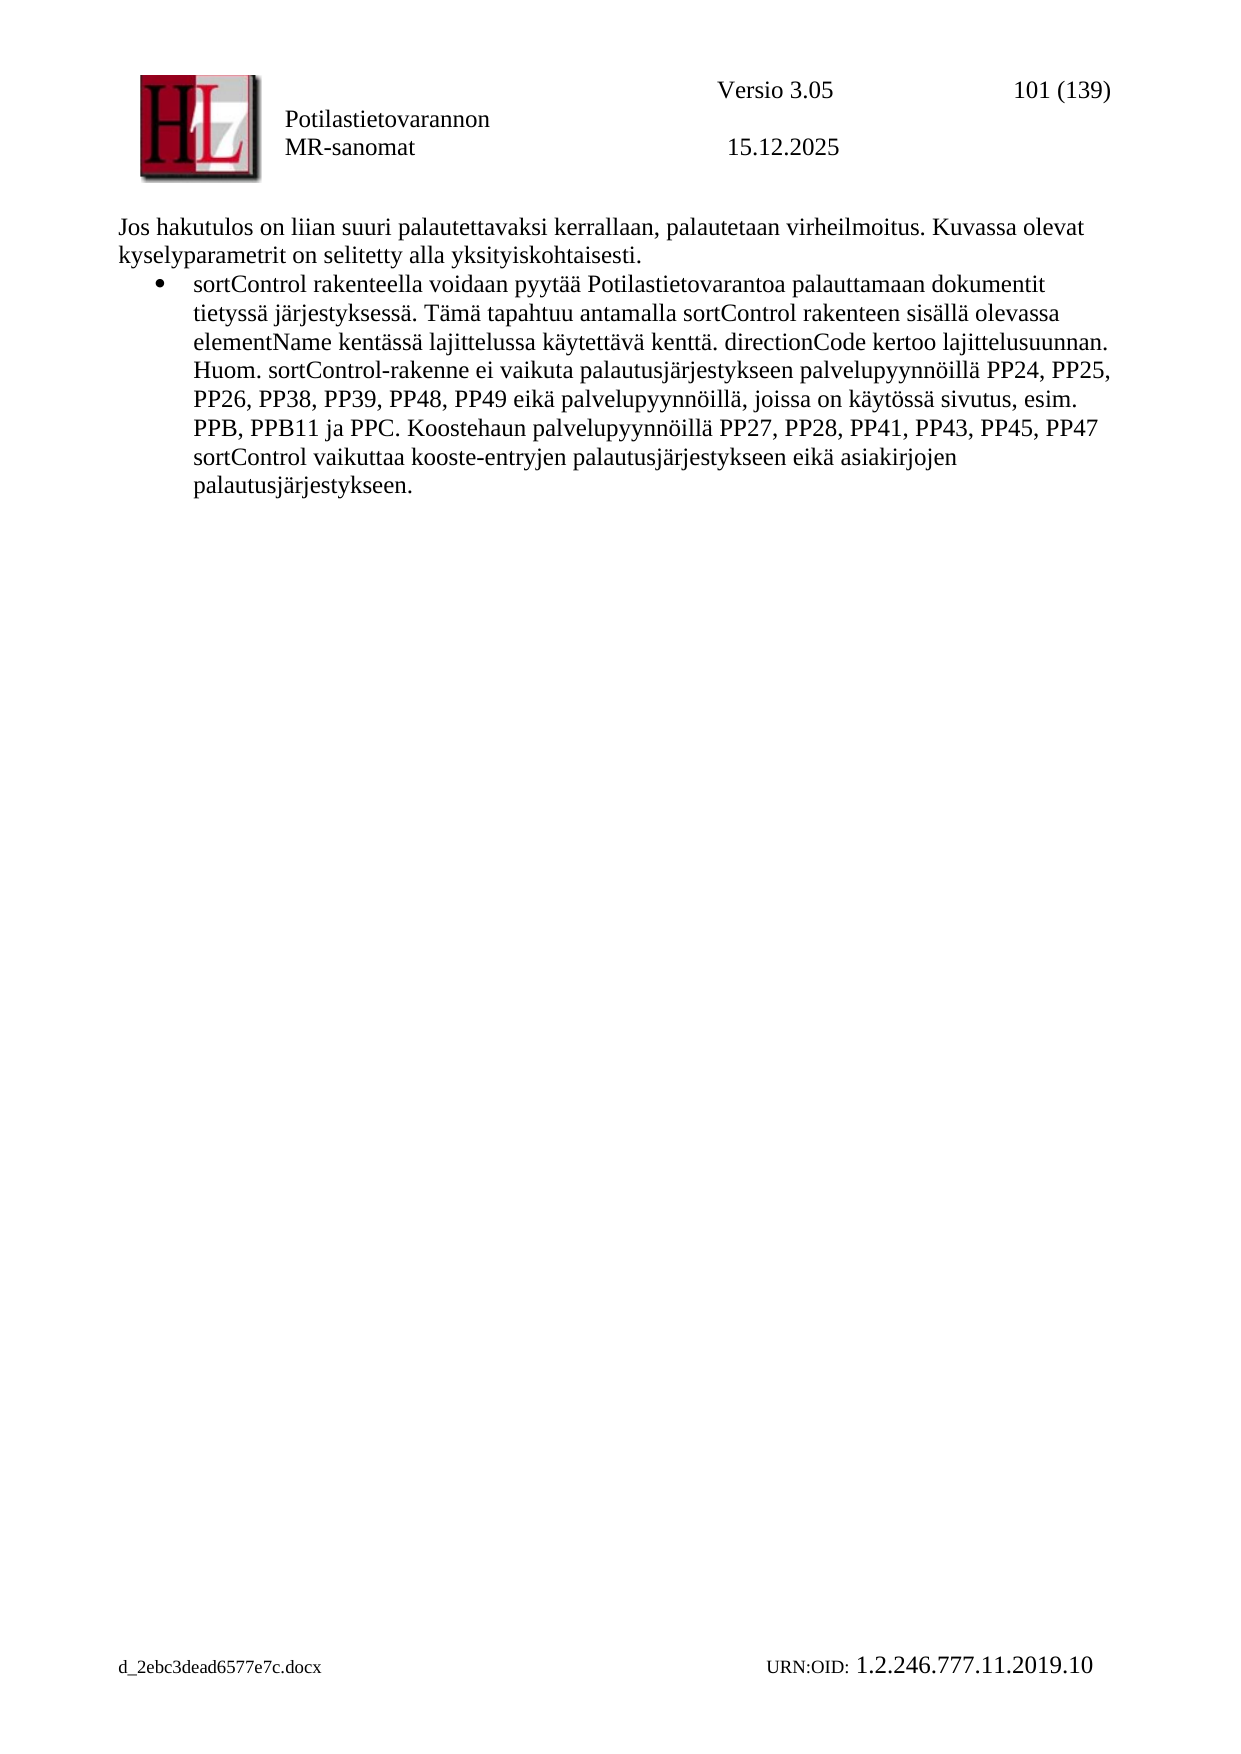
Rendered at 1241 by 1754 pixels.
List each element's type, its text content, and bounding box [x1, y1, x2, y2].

picture [140, 75, 263, 183]
list sortControl rakenteella voidaan pyytää Potilastietovarantoa palauttamaan dokumentit tietyssä järjestyksessä. Tämä tapahtuu antamalla sortControl rakenteen sisällä olevassa elementName kentässä lajittelussa käytettävä kenttä. directionCode kertoo lajittelusuunnan. Huom. sortControl-rakenne ei vaikuta palautusjärjestykseen palvelupyynnöillä PP24, PP25, PP26, PP38, PP39, PP48, PP49 eikä palvelupyynnöillä, joissa on käytössä sivutus, esim. PPB, PPB11 ja PPC. Koostehaun palvelupyynnöillä PP27, PP28, PP41, PP43, PP45, PP47 sortControl vaikuttaa kooste-entryjen palautusjärjestykseen eikä asiakirjojen palautusjärjestykseen. [156, 269, 1122, 499]
